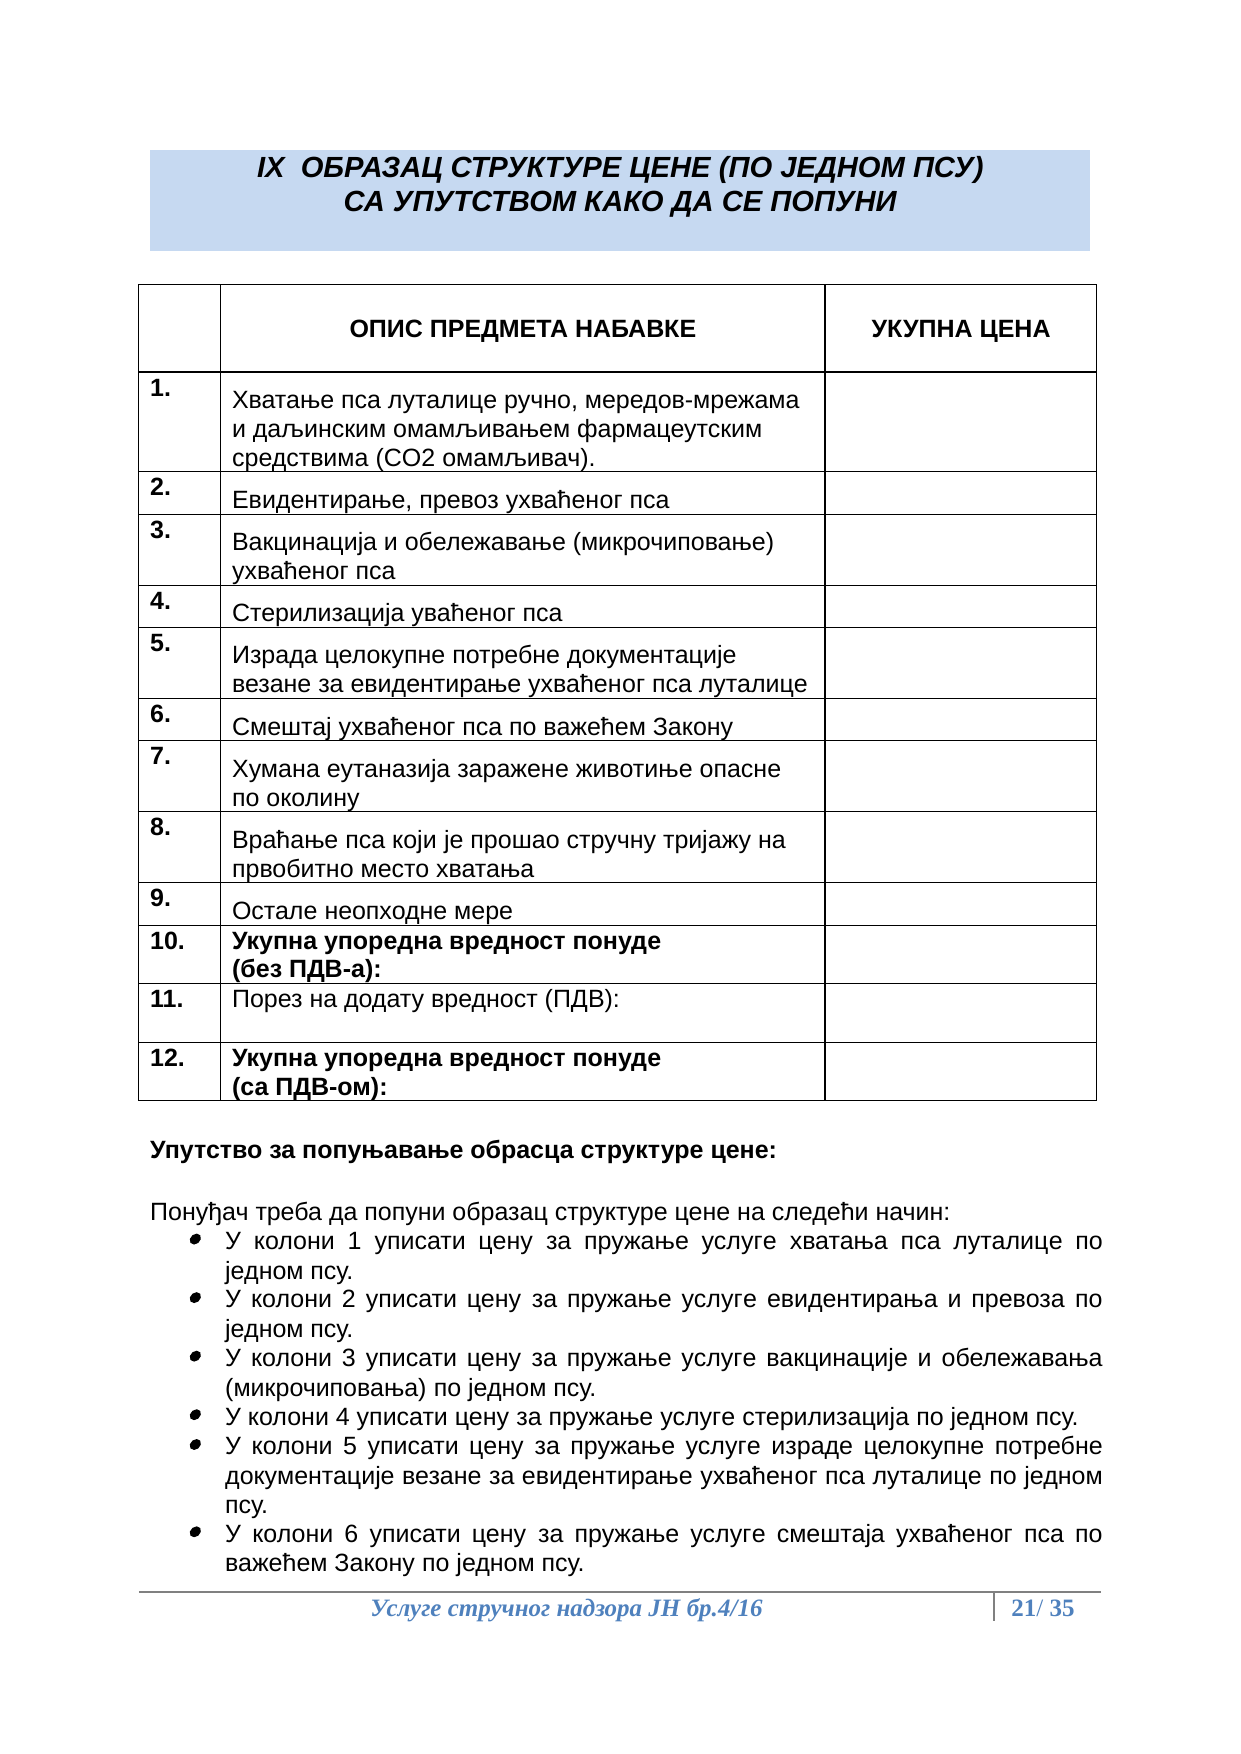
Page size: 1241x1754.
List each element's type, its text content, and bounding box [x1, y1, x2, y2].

text СА УПУТСТВОМ КАКО ДА СЕ ПОПУНИ [150, 183, 1090, 217]
text Упутство за попуњавање обрасца структуре цене: [150, 1135, 1090, 1163]
table_cell Враћање пса који је прошао стручну тријажу на првобитно место хватања [221, 812, 824, 882]
table_cell Вакцинација и обележавање (микрочиповање) ухваћеног пса [221, 515, 824, 584]
table_header УКУПНА ЦЕНА [826, 285, 1096, 371]
table_cell Хватање пса луталице ручно, мередов-мрежама и даљинским омамљивањем фармацеутским средствима (CO2 омамљивач). [221, 373, 824, 471]
table_cell 10. [139, 926, 220, 983]
table_cell [826, 812, 1096, 882]
list У колони 1 уписати цену за пружање услугe хватања пса луталице по једном псу. [187, 1226, 1103, 1284]
table_cell 4. [139, 586, 220, 627]
table_cell Израда целокупне потребне документације везане за евидентирање ухваћеног пса луталице [221, 628, 824, 698]
table_cell Укупна упоредна вредност понуде (без ПДВ-а): [221, 926, 824, 983]
table_cell Смештај ухваћеног пса по важећем Закону [221, 699, 824, 740]
list У колони 5 уписати цену за пружање услугe израде целокупне потребне документације везане за евидентирање ухваћеног пса луталице по једном псу. [187, 1431, 1103, 1518]
list У колони 2 уписати цену за пружање услугe евидентирања и превоза по једном псу. [187, 1284, 1103, 1343]
table_cell [826, 373, 1096, 471]
table_cell 12. [139, 1043, 220, 1100]
table_header ОПИС ПРЕДМЕТА НАБАВКЕ [221, 285, 824, 371]
table_cell Стерилизација уваћеног пса [221, 586, 824, 627]
table_cell [826, 515, 1096, 584]
table_cell [826, 883, 1096, 924]
list У колони 3 уписати цену за пружање услугe вакцинације и обележавања (микрочиповања) по једном псу. [187, 1343, 1103, 1401]
list У колони 6 уписати цену за пружање услугe смештаја ухваћеног пса по важећем Закону по једном псу. [187, 1518, 1103, 1577]
table_cell 2. [139, 472, 220, 513]
text Понуђач треба да попуни образац структуре цене на следећи начин: [150, 1197, 1090, 1226]
table_header [139, 285, 220, 371]
table_cell [826, 1043, 1096, 1100]
table_cell [826, 926, 1096, 983]
table_cell 1. [139, 373, 220, 471]
table_cell Укупна упоредна вредност понуде (са ПДВ-ом): [221, 1043, 824, 1100]
list У колони 4 уписати цену за пружање услугe стерилизација по једном псу. [187, 1401, 1103, 1431]
table_cell [826, 741, 1096, 811]
table_cell [826, 586, 1096, 627]
table_cell 8. [139, 812, 220, 882]
table_cell 9. [139, 883, 220, 924]
table_cell Евидентирање, превоз ухваћеног пса [221, 472, 824, 513]
table_cell Остале неопходне мере [221, 883, 824, 924]
text IX ОБРАЗАЦ СТРУКТУРЕ ЦЕНЕ (ПО ЈЕДНОМ ПСУ) [150, 150, 1090, 183]
table_cell [826, 699, 1096, 740]
table_cell [826, 984, 1096, 1042]
table_cell Хумана еутаназија заражене животиње опасне по околину [221, 741, 824, 811]
table_cell 6. [139, 699, 220, 740]
table_cell Порез на додату вредност (ПДВ): [221, 984, 824, 1042]
table_cell [826, 472, 1096, 513]
table_cell 3. [139, 515, 220, 584]
table_cell 5. [139, 628, 220, 698]
table_cell [826, 628, 1096, 698]
table_cell 11. [139, 984, 220, 1042]
table_cell 7. [139, 741, 220, 811]
